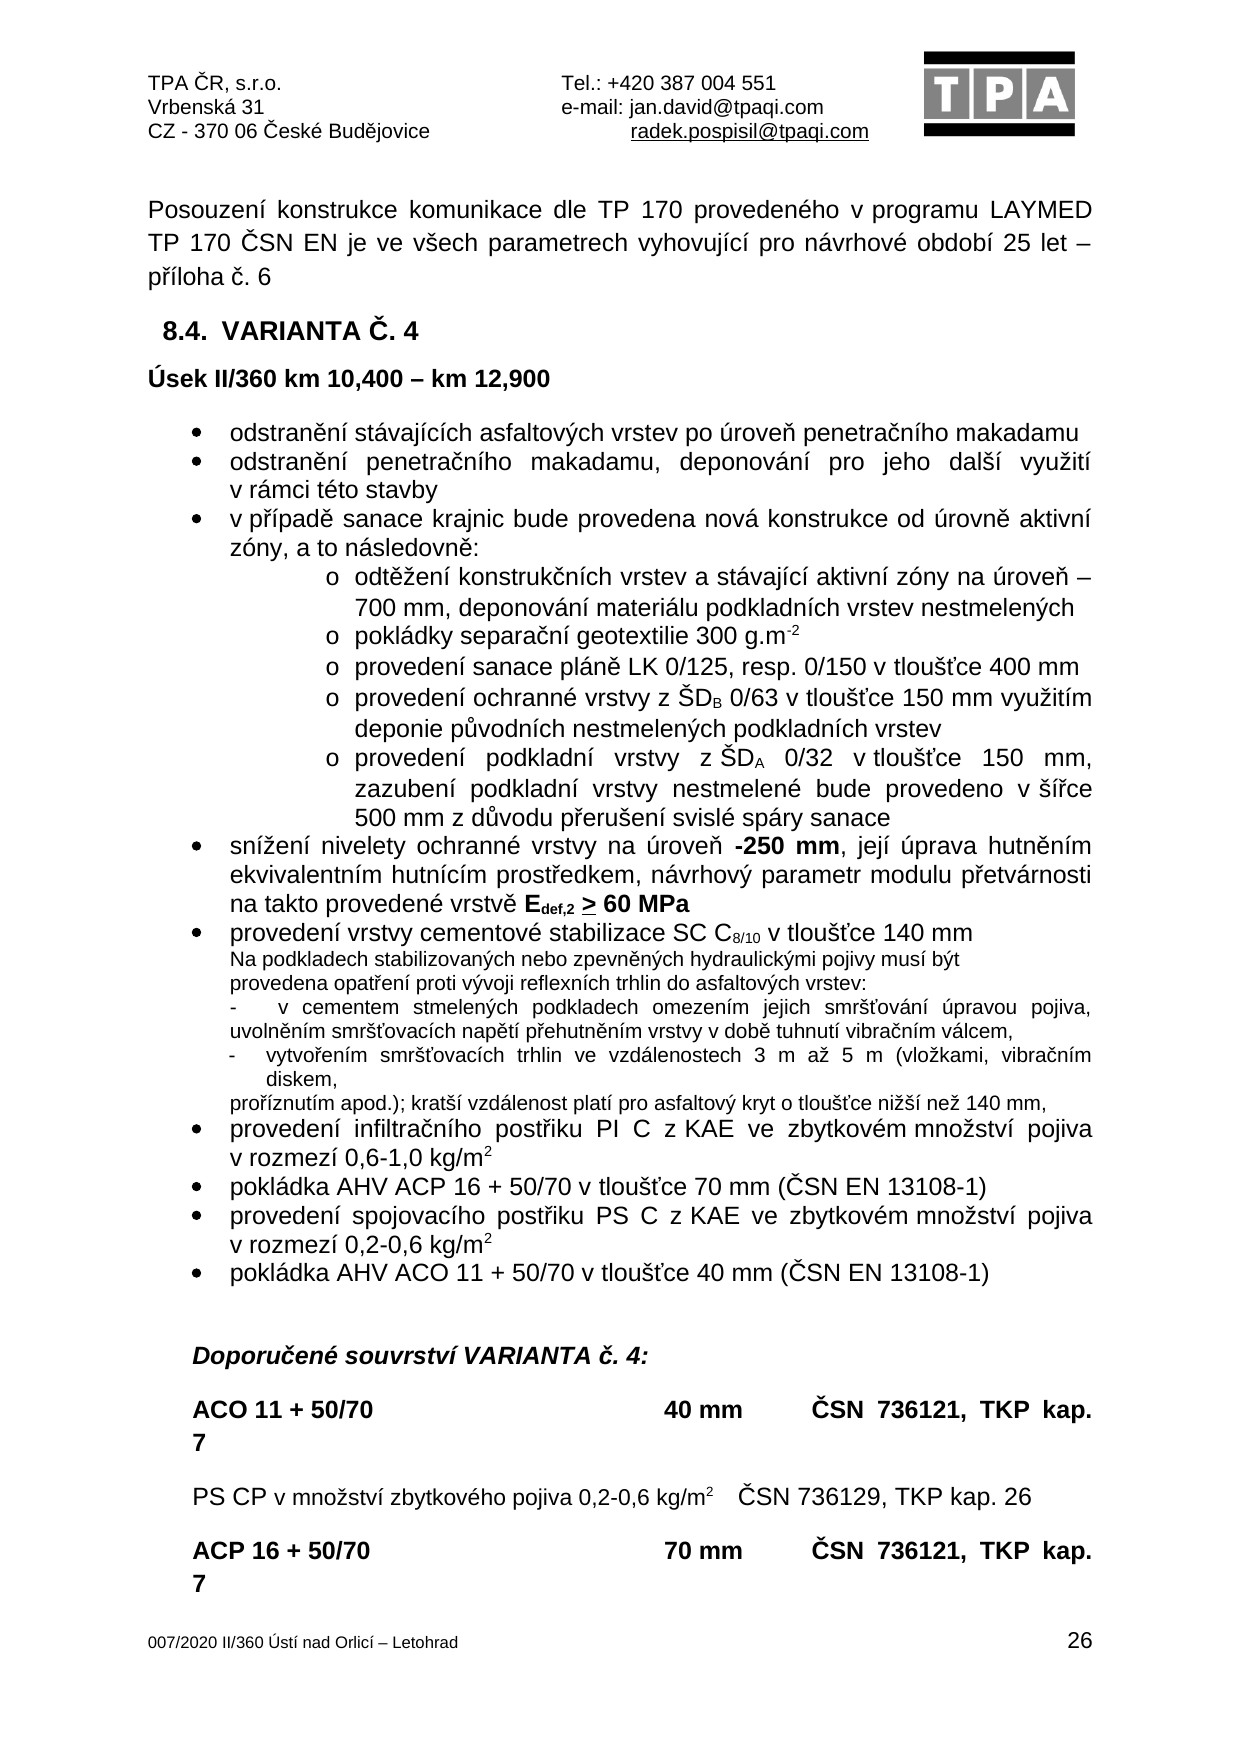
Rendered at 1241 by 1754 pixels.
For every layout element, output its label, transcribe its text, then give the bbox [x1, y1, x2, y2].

text Doporučené souvrství VARIANTA č. 4: [192, 1341, 1093, 1370]
picture [910, 38, 1088, 149]
text Na podkladech stabilizovaných nebo zpevněných hydraulickými pojivy musí být [229, 947, 1093, 971]
list v případě sanace krajnic bude provedena nová konstrukce od úrovně aktivní zóny, a to následovně: [192, 504, 1093, 562]
list odstranění stávajících asfaltových vrstev po úroveň penetračního makadamu [192, 418, 1093, 446]
list odtěžení konstrukčních vrstev a stávající aktivní zóny na úroveň – 700 mm, deponování materiálu podkladních vrstev nestmelených [325, 562, 1093, 621]
list provedení podkladní vrstvy z ŠDA 0/32 v tloušťce 150 mm, zazubení podkladní vrstvy nestmelené bude provedeno v šířce 500 mm z důvodu přerušení svislé spáry sanace [325, 743, 1093, 831]
list odstranění penetračního makadamu, deponování pro jeho další využití v rámci této stavby [192, 446, 1093, 504]
list provedení ochranné vrstvy z ŠDB 0/63 v tloušťce 150 mm využitím deponie původních nestmelených podkladních vrstev [325, 683, 1093, 743]
text Posouzení konstrukce komunikace dle TP 170 provedeného v programu LAYMED TP 170 ČSN EN je ve všech parametrech vyhovující pro návrhové období 25 let – příloha č. 6 [148, 195, 1093, 290]
list provedení vrstvy cementové stabilizace SC C8/10 v tloušťce 140 mm [192, 918, 1093, 947]
text provedena opatření proti vývoji reflexních trhlin do asfaltových vrstev: [229, 971, 1093, 994]
text PS CP v množství zbytkového pojiva 0,2-0,6 kg/m2 ČSN 736129, TKP kap. 26 [192, 1482, 1093, 1511]
text ACP 16 + 50/70 70 mm ČSN 736121, TKP kap. 7 [192, 1536, 1093, 1597]
text ACO 11 + 50/70 40 mm ČSN 736121, TKP kap. 7 [192, 1395, 1093, 1457]
list provedení sanace pláně LK 0/125, resp. 0/150 v tloušťce 400 mm [325, 652, 1093, 683]
list vytvořením smršťovacích trhlin ve vzdálenostech 3 m až 5 m (vložkami, vibračním diskem, [228, 1042, 1093, 1090]
list pokládka AHV ACO 11 + 50/70 v tloušťce 40 mm (ČSN EN 13108-1) [192, 1258, 1093, 1287]
list provedení spojovacího postřiku PS C z KAE ve zbytkovém množství pojiva v rozmezí 0,2-0,6 kg/m2 [192, 1201, 1093, 1258]
list pokládky separační geotextilie 300 g.m-2 [325, 621, 1093, 652]
text Úsek II/360 km 10,400 – km 12,900 [148, 364, 1093, 392]
text proříznutím apod.); kratší vzdálenost platí pro asfaltový kryt o tloušťce nižší než 140 mm, [229, 1090, 1093, 1114]
text - v cementem stmelených podkladech omezením jejich smršťování úpravou pojiva, uvolněním smršťovacích napětí přehutněním vrstvy v době tuhnutí vibračním válcem, [229, 994, 1093, 1042]
list snížení nivelety ochranné vrstvy na úroveň -250 mm, její úprava hutněním ekvivalentním hutnícím prostředkem, návrhový parametr modulu přetvárnosti na takto provedené vrstvě Edef,2 > 60 MPa [192, 831, 1093, 918]
list provedení infiltračního postřiku PI C z KAE ve zbytkovém množství pojiva v rozmezí 0,6-1,0 kg/m2 [192, 1114, 1093, 1172]
subtitle VARIANTA Č. 4 [162, 315, 1093, 347]
list pokládka AHV ACP 16 + 50/70 v tloušťce 70 mm (ČSN EN 13108-1) [192, 1172, 1093, 1201]
